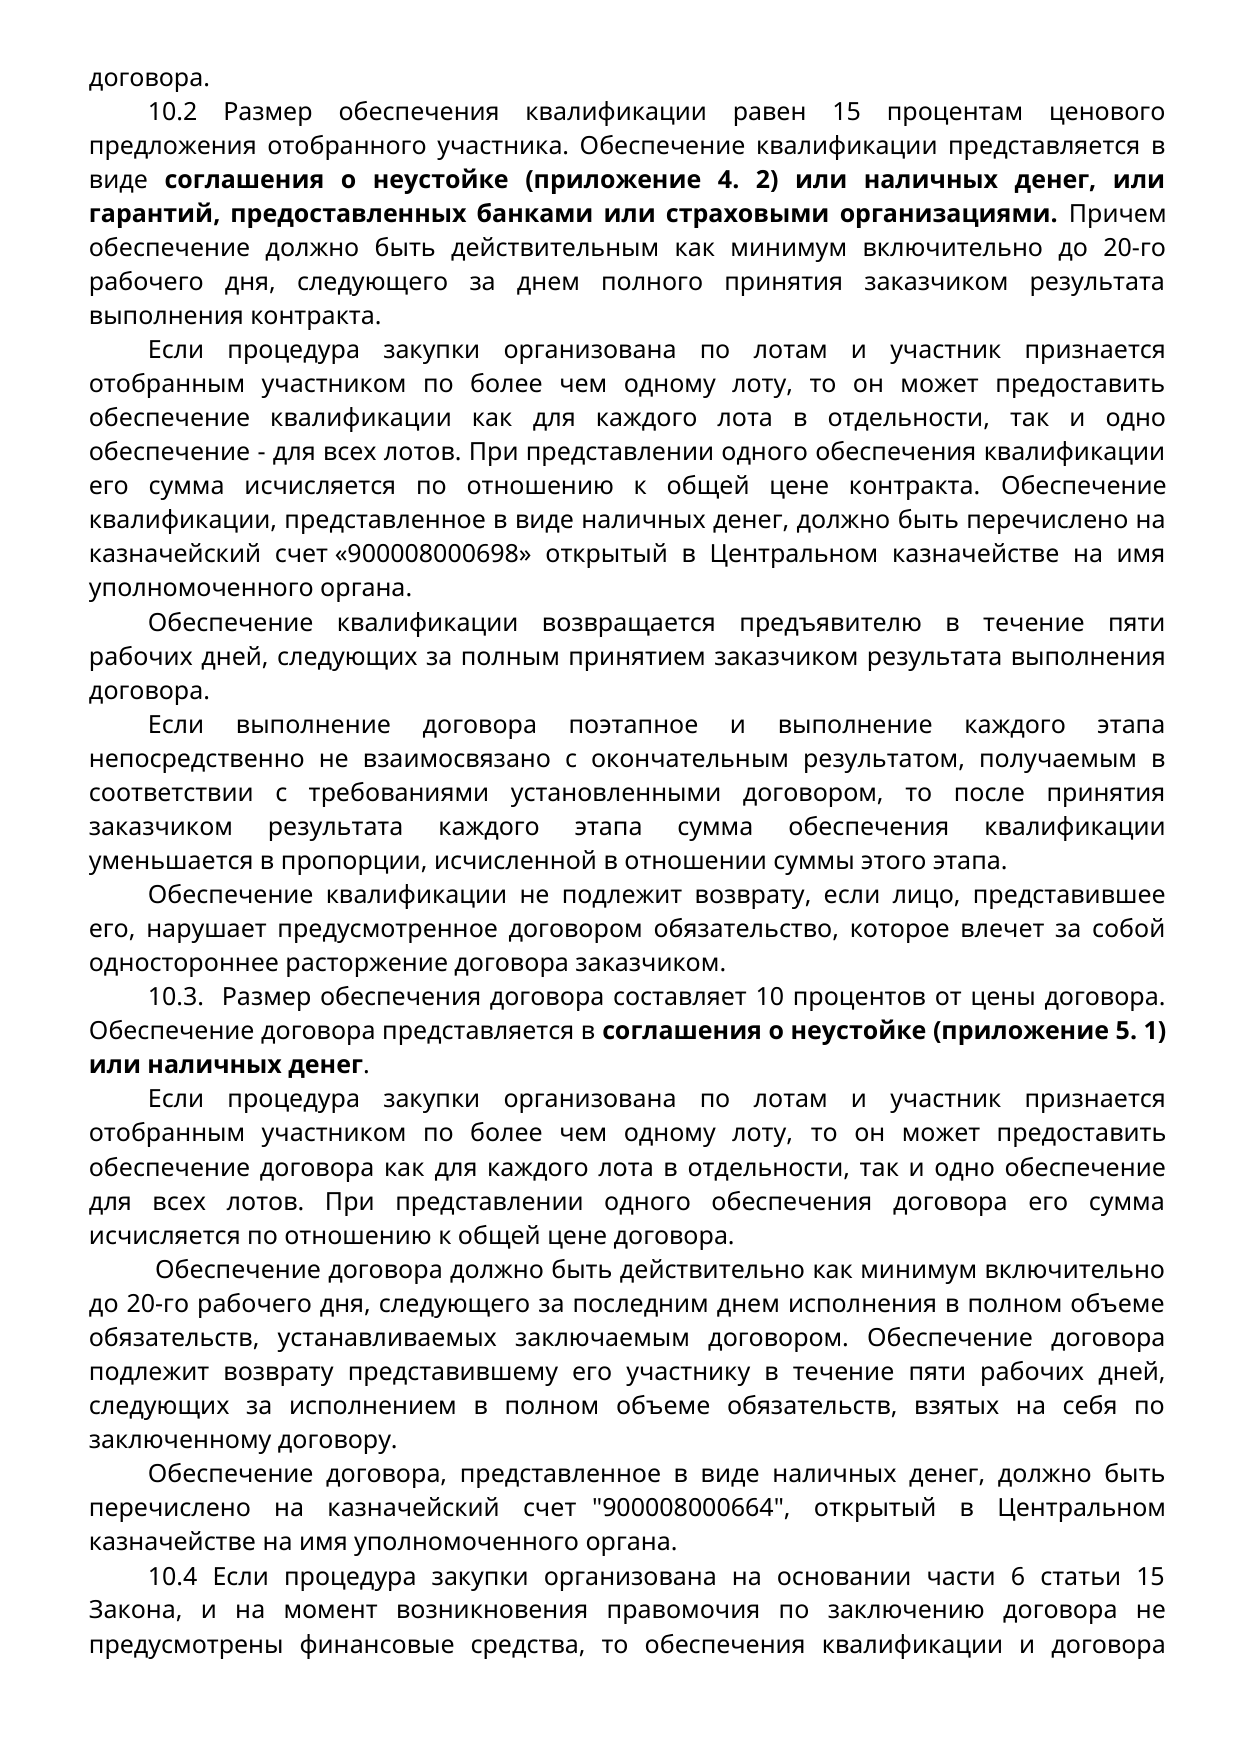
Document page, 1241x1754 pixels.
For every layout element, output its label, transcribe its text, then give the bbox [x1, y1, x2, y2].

text Если процедура закупки организована по лотам и участник признается отобранным участником по более чем одному лоту, то он может предоставить обеспечение договора как для каждого лота в отдельности, так и одно обеспечение для всех лотов. При представлении одного обеспечения договора его сумма исчисляется по отношению к общей цене договора. [89, 1081, 1167, 1251]
text Если процедура закупки организована по лотам и участник признается отобранным участником по более чем одному лоту, то он может предоставить обеспечение квалификации как для каждого лота в отдельности, так и одно обеспечение - для всех лотов. При представлении одного обеспечения квалификации его сумма исчисляется по отношению к общей цене контракта. Обеспечение квалификации, представленное в виде наличных денег, должно быть перечислено на казначейский счет «900008000698» открытый в Центральном казначействе на имя уполномоченного органа. [89, 332, 1167, 604]
text Обеспечение договора, представленное в виде наличных денег, должно быть перечислено на казначейский счет "900008000664", открытый в Центральном казначействе на имя уполномоченного органа. [89, 1456, 1167, 1558]
text 10.3. Размер обеспечения договора составляет 10 процентов от цены договора. Обеспечение договора представляется в соглашения о неустойке (приложение 5. 1) или наличных денег. [89, 979, 1167, 1081]
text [89, 59, 1167, 93]
text Обеспечение договора должно быть действительно как минимум включительно до 20-го рабочего дня, следующего за последним днем исполнения в полном объеме обязательств, устанавливаемых заключаемым договором. Обеспечение договора подлежит возврату представившему его участнику в течение пяти рабочих дней, следующих за исполнением в полном объеме обязательств, взятых на себя по заключенному договору. [89, 1251, 1167, 1456]
text Обеспечение квалификации возвращается предъявителю в течение пяти рабочих дней, следующих за полным принятием заказчиком результата выполнения договора. [89, 604, 1167, 706]
text Если выполнение договора поэтапное и выполнение каждого этапа непосредственно не взаимосвязано с окончательным результатом, получаемым в соответствии с требованиями установленными договором, то после принятия заказчиком результата каждого этапа сумма обеспечения квалификации уменьшается в пропорции, исчисленной в отношении суммы этого этапа. [89, 706, 1167, 877]
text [89, 1558, 1167, 1660]
text 10.2 Размер обеспечения квалификации равен 15 процентам ценового предложения отобранного участника. Обеспечение квалификации представляется в виде соглашения о неустойке (приложение 4. 2) или наличных денег, или гарантий, предоставленных банками или страховыми организациями. Причем обеспечение должно быть действительным как минимум включительно до 20-го рабочего дня, следующего за днем полного принятия заказчиком результата выполнения контракта. [89, 93, 1167, 332]
text Обеспечение квалификации не подлежит возврату, если лицо, представившее его, нарушает предусмотренное договором обязательство, которое влечет за собой одностороннее расторжение договора заказчиком. [89, 877, 1167, 979]
